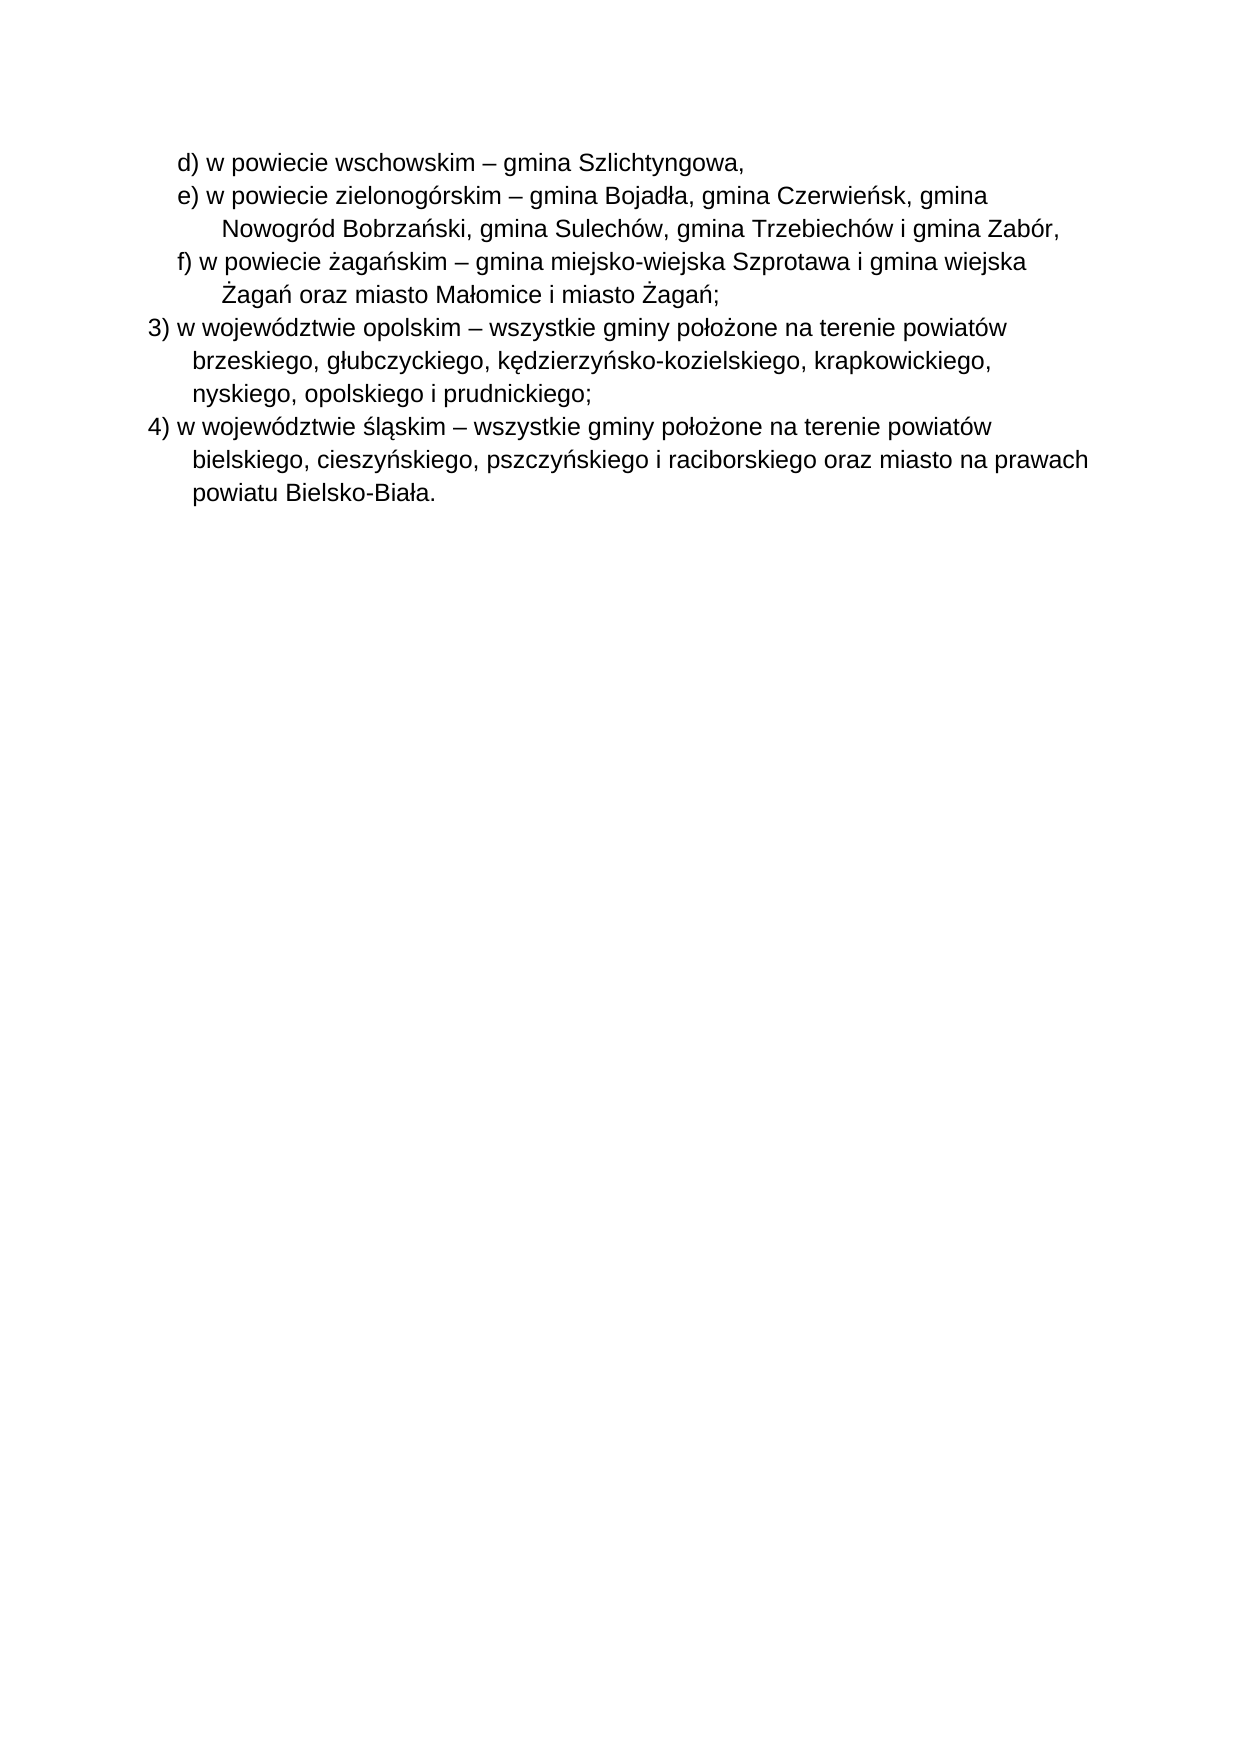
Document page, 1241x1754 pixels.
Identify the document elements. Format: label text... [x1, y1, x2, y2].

text 3) w województwie opolskim – wszystkie gminy położone na terenie powiatów brzeskiego, głubczyckiego, kędzierzyńsko-kozielskiego, krapkowickiego, nyskiego, opolskiego i prudnickiego; [148, 313, 1093, 407]
text d) w powiecie wschowskim – gmina Szlichtyngowa, [177, 148, 1093, 176]
text f) w powiecie żagańskim – gmina miejsko-wiejska Szprotawa i gmina wiejska Żagań oraz miasto Małomice i miasto Żagań; [177, 247, 1093, 308]
text 4) w województwie śląskim – wszystkie gminy położone na terenie powiatów bielskiego, cieszyńskiego, pszczyńskiego i raciborskiego oraz miasto na prawach powiatu Bielsko-Biała. [148, 412, 1093, 507]
text e) w powiecie zielonogórskim – gmina Bojadła, gmina Czerwieńsk, gmina Nowogród Bobrzański, gmina Sulechów, gmina Trzebiechów i gmina Zabór, [177, 181, 1093, 242]
